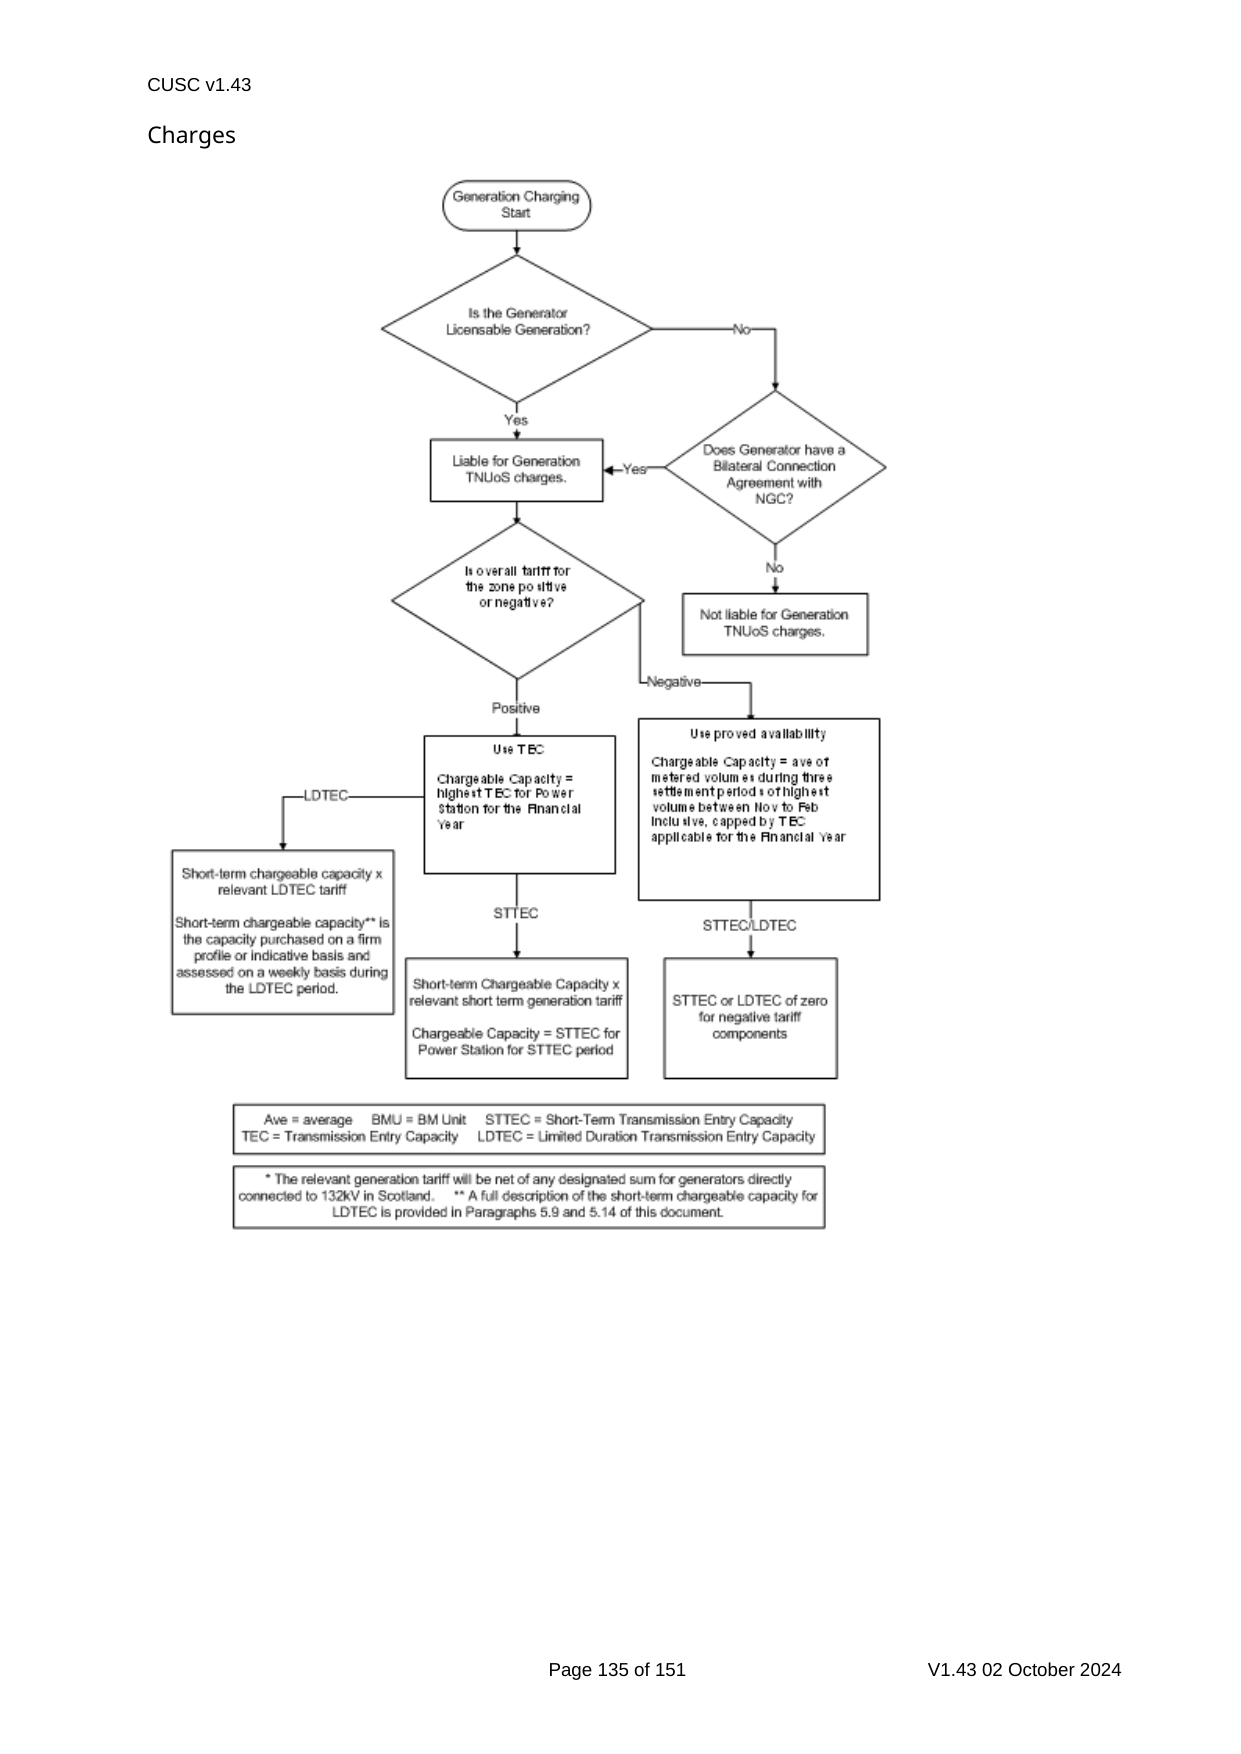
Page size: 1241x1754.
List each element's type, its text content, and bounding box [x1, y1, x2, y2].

text Charges [147, 119, 1121, 150]
picture [147, 150, 912, 1261]
